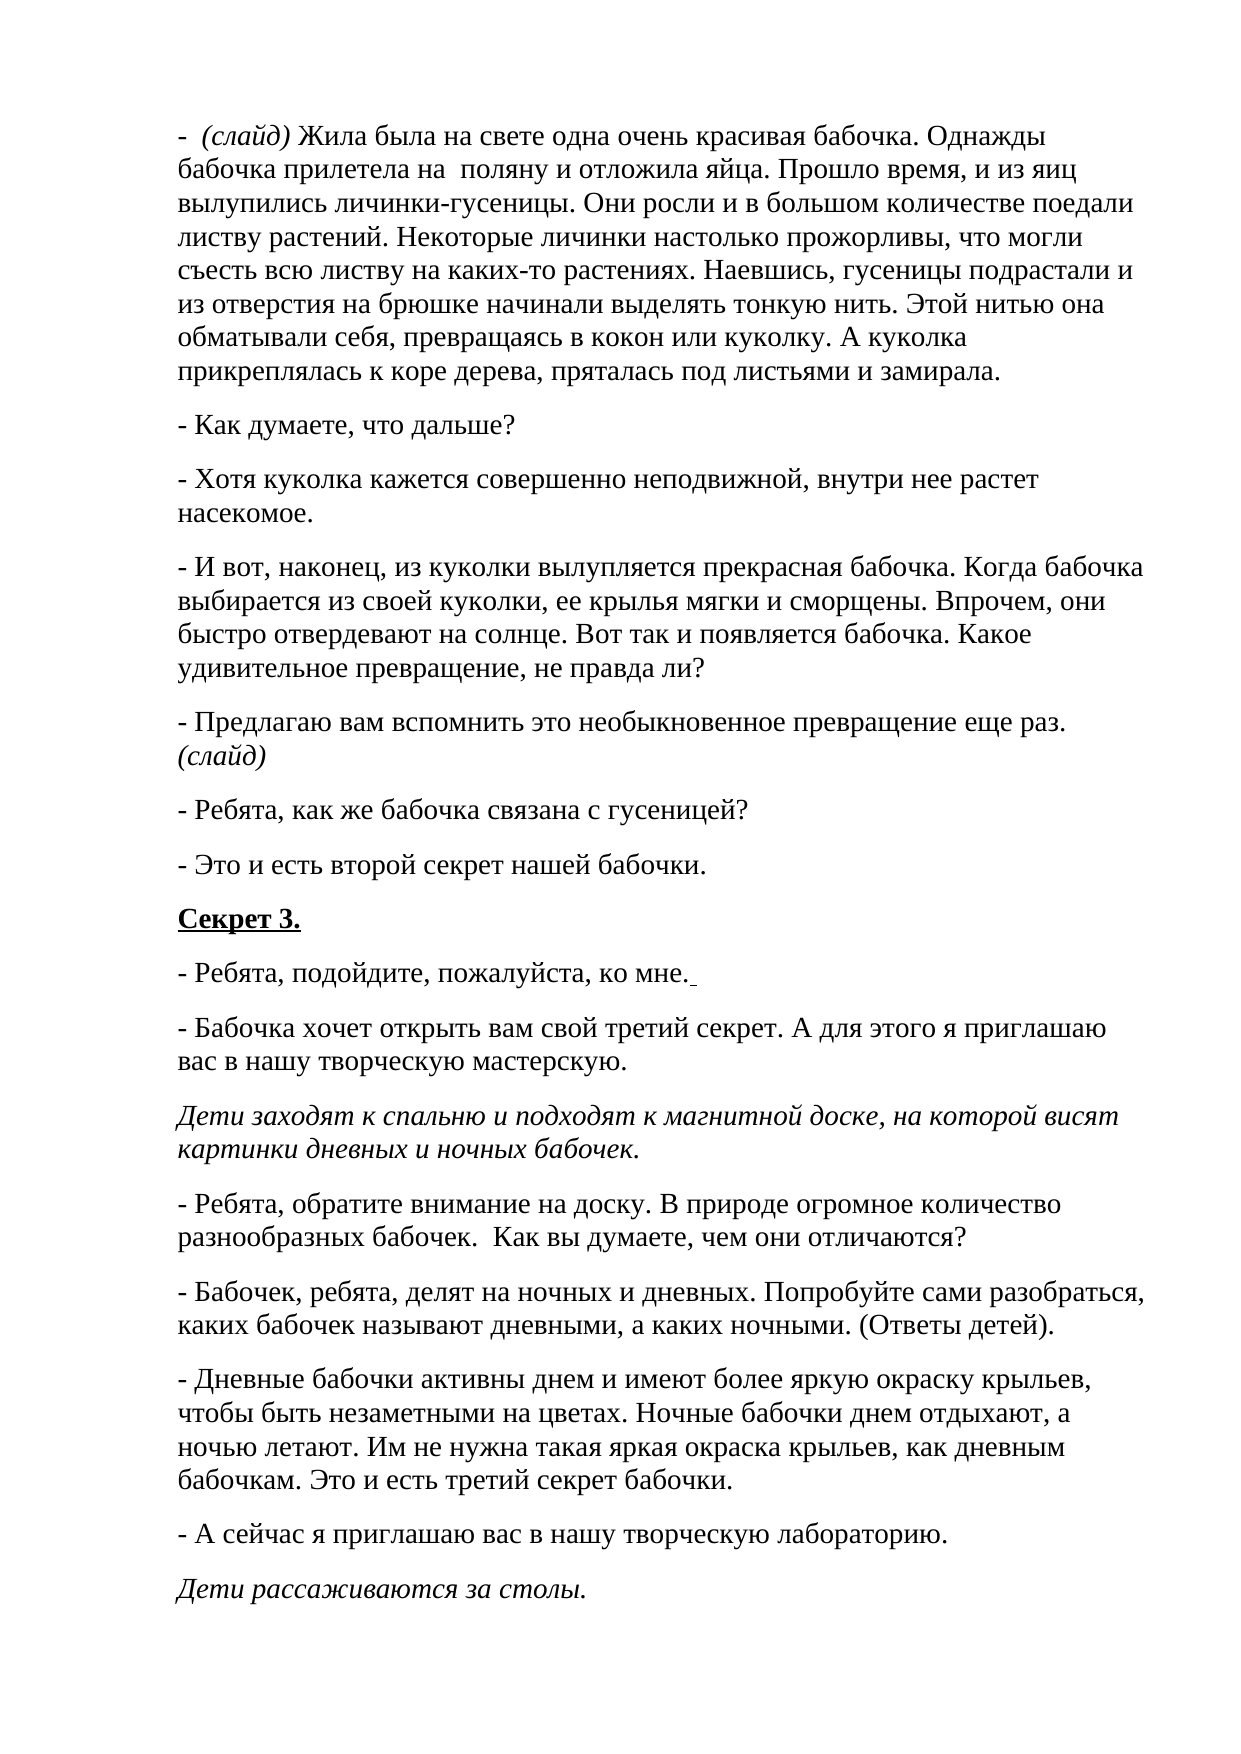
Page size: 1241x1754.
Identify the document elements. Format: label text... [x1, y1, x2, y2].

text - Как думаете, что дальше? [177, 407, 1152, 441]
text - И вот, наконец, из куколки вылупляется прекрасная бабочка. Когда бабочка выбирается из своей куколки, ее крылья мягки и сморщены. Впрочем, они быстро отвердевают на солнце. Вот так и появляется бабочка. Какое удивительное превращение, не правда ли? [177, 549, 1152, 684]
text - Хотя куколка кажется совершенно неподвижной, внутри нее растет насекомое. [177, 462, 1152, 529]
text - А сейчас я приглашаю вас в нашу творческую лабораторию. [177, 1517, 1152, 1550]
text - Ребята, подойдите, пожалуйста, ко мне. [177, 956, 1152, 989]
text - Бабочек, ребята, делят на ночных и дневных. Попробуйте сами разобраться, каких бабочек называют дневными, а каких ночными. (Ответы детей). [177, 1274, 1152, 1341]
text - (слайд) Жила была на свете одна очень красивая бабочка. Однажды бабочка прилетела на поляну и отложила яйца. Прошло время, и из яиц вылупились личинки-гусеницы. Они росли и в большом количестве поедали листву растений. Некоторые личинки настолько прожорливы, что могли съесть всю листву на каких-то растениях. Наевшись, гусеницы подрастали и из отверстия на брюшке начинали выделять тонкую нить. Этой нитью она обматывали себя, превращаясь в кокон или куколку. А куколка прикреплялась к коре дерева, пряталась под листьями и замирала. [177, 118, 1152, 386]
text - Дневные бабочки активны днем и имеют более яркую окраску крыльев, чтобы быть незаметными на цветах. Ночные бабочки днем отдыхают, а ночью летают. Им не нужна такая яркая окраска крыльев, как дневным бабочкам. Это и есть третий секрет бабочки. [177, 1362, 1152, 1496]
text - Это и есть второй секрет нашей бабочки. [177, 847, 1152, 880]
text Дети рассаживаются за столы. [177, 1571, 1152, 1604]
text Дети заходят к спальню и подходят к магнитной доске, на которой висят картинки дневных и ночных бабочек. [177, 1098, 1152, 1165]
text - Ребята, обратите внимание на доску. В природе огромное количество разнообразных бабочек. Как вы думаете, чем они отличаются? [177, 1186, 1152, 1253]
text - Предлагаю вам вспомнить это необыкновенное превращение еще раз. (слайд) [177, 704, 1152, 772]
text - Бабочка хочет открыть вам свой третий секрет. А для этого я приглашаю вас в нашу творческую мастерскую. [177, 1010, 1152, 1077]
text Секрет 3. [177, 901, 1152, 935]
text - Ребята, как же бабочка связана с гусеницей? [177, 792, 1152, 826]
